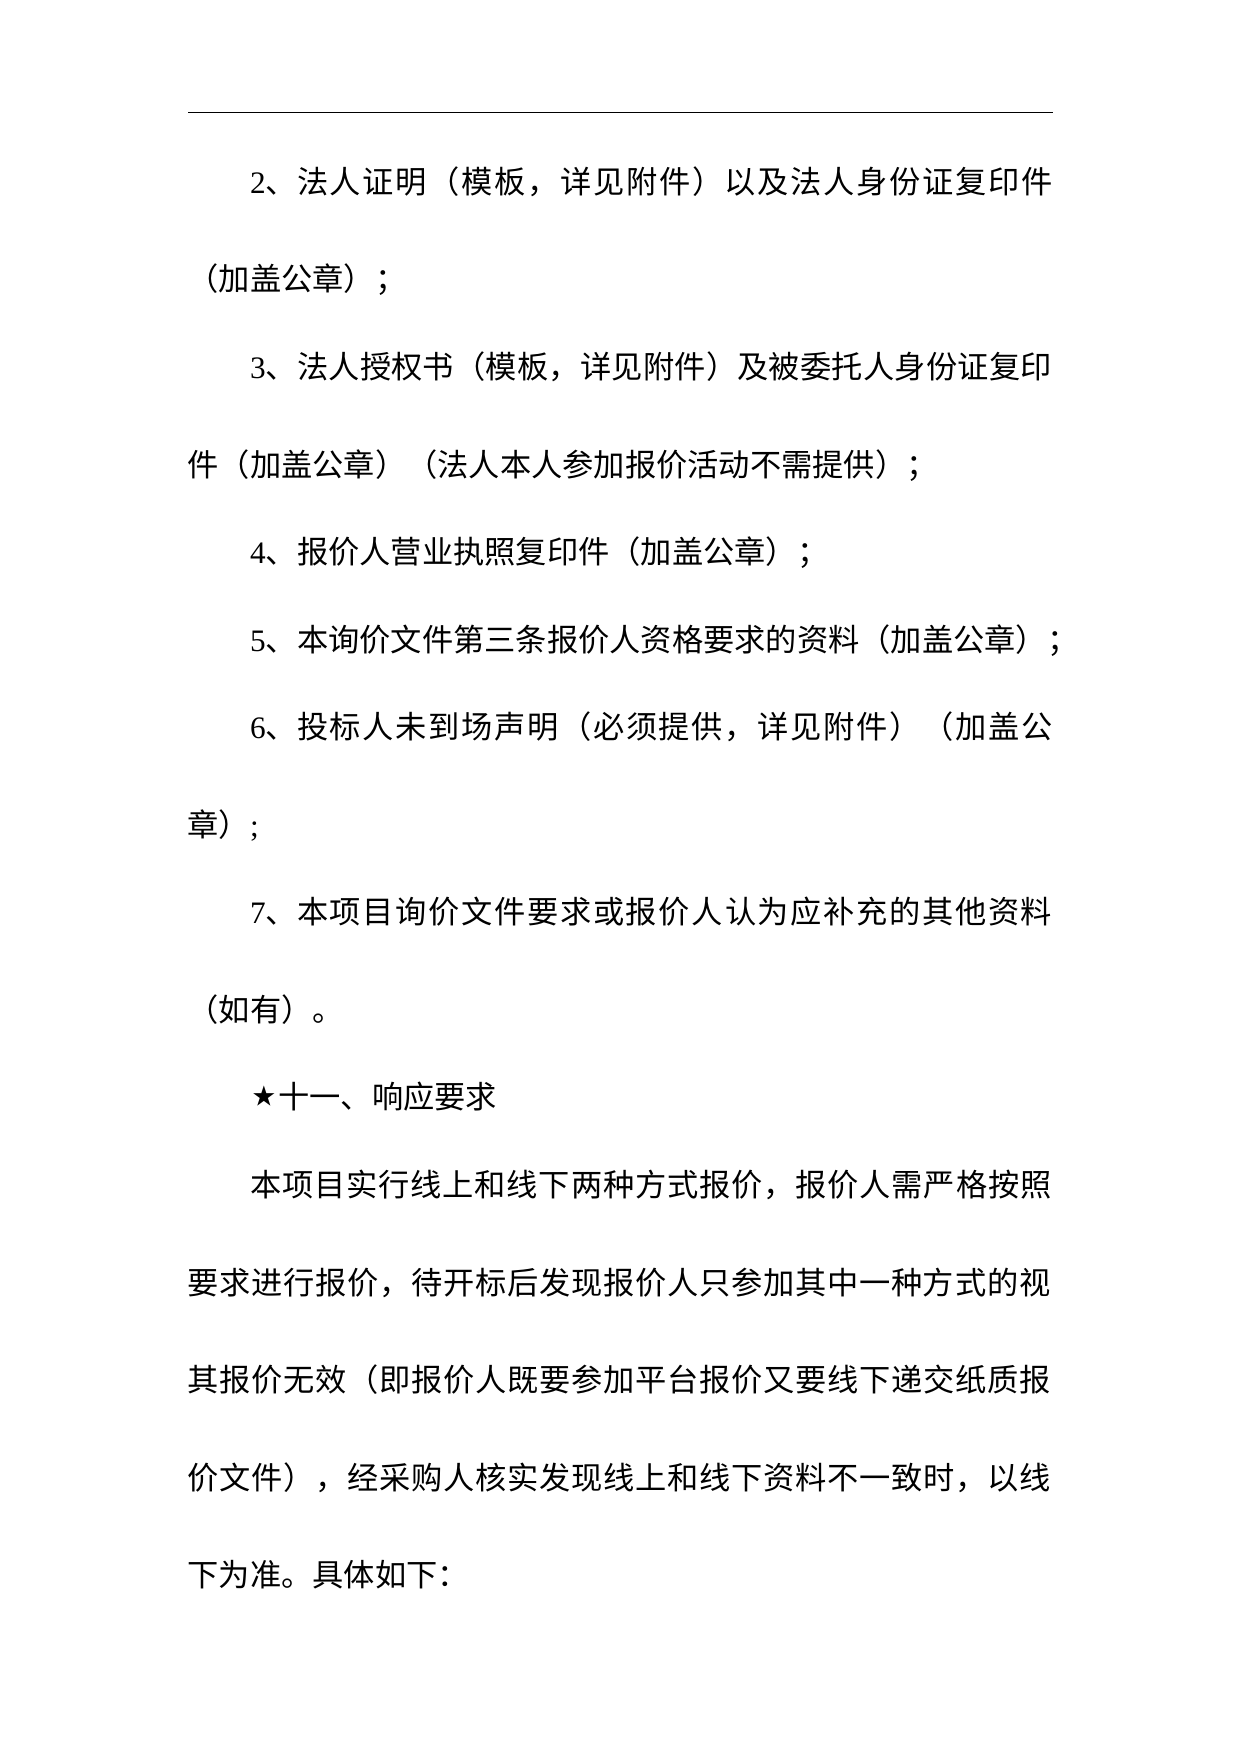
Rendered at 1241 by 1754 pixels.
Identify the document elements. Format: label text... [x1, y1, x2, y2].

list 报价人营业执照复印件（加盖公章）； [187, 517, 1053, 582]
list 法人授权书（模板，详见附件）及被委托人身份证复印件（加盖公章）（法人本人参加报价活动不需提供）； [187, 332, 1053, 495]
text 本项目实行线上和线下两种方式报价，报价人需严格按照要求进行报价，待开标后发现报价人只参加其中一种方式的视其报价无效（即报价人既要参加平台报价又要线下递交纸质报价文件），经采购人核实发现线上和线下资料不一致时，以线下为准。具体如下： [187, 1150, 1053, 1605]
list 投标人未到场声明（必须提供，详见附件）（加盖公章）; [187, 693, 1053, 855]
list 法人证明（模板，详见附件）以及法人身份证复印件（加盖公章）； [187, 147, 1053, 310]
list 本项目询价文件要求或报价人认为应补充的其他资料（如有）。 [187, 878, 1053, 1040]
list 本询价文件第三条报价人资格要求的资料（加盖公章）； [187, 605, 1053, 670]
text 十一、响应要求 [250, 1063, 1053, 1128]
